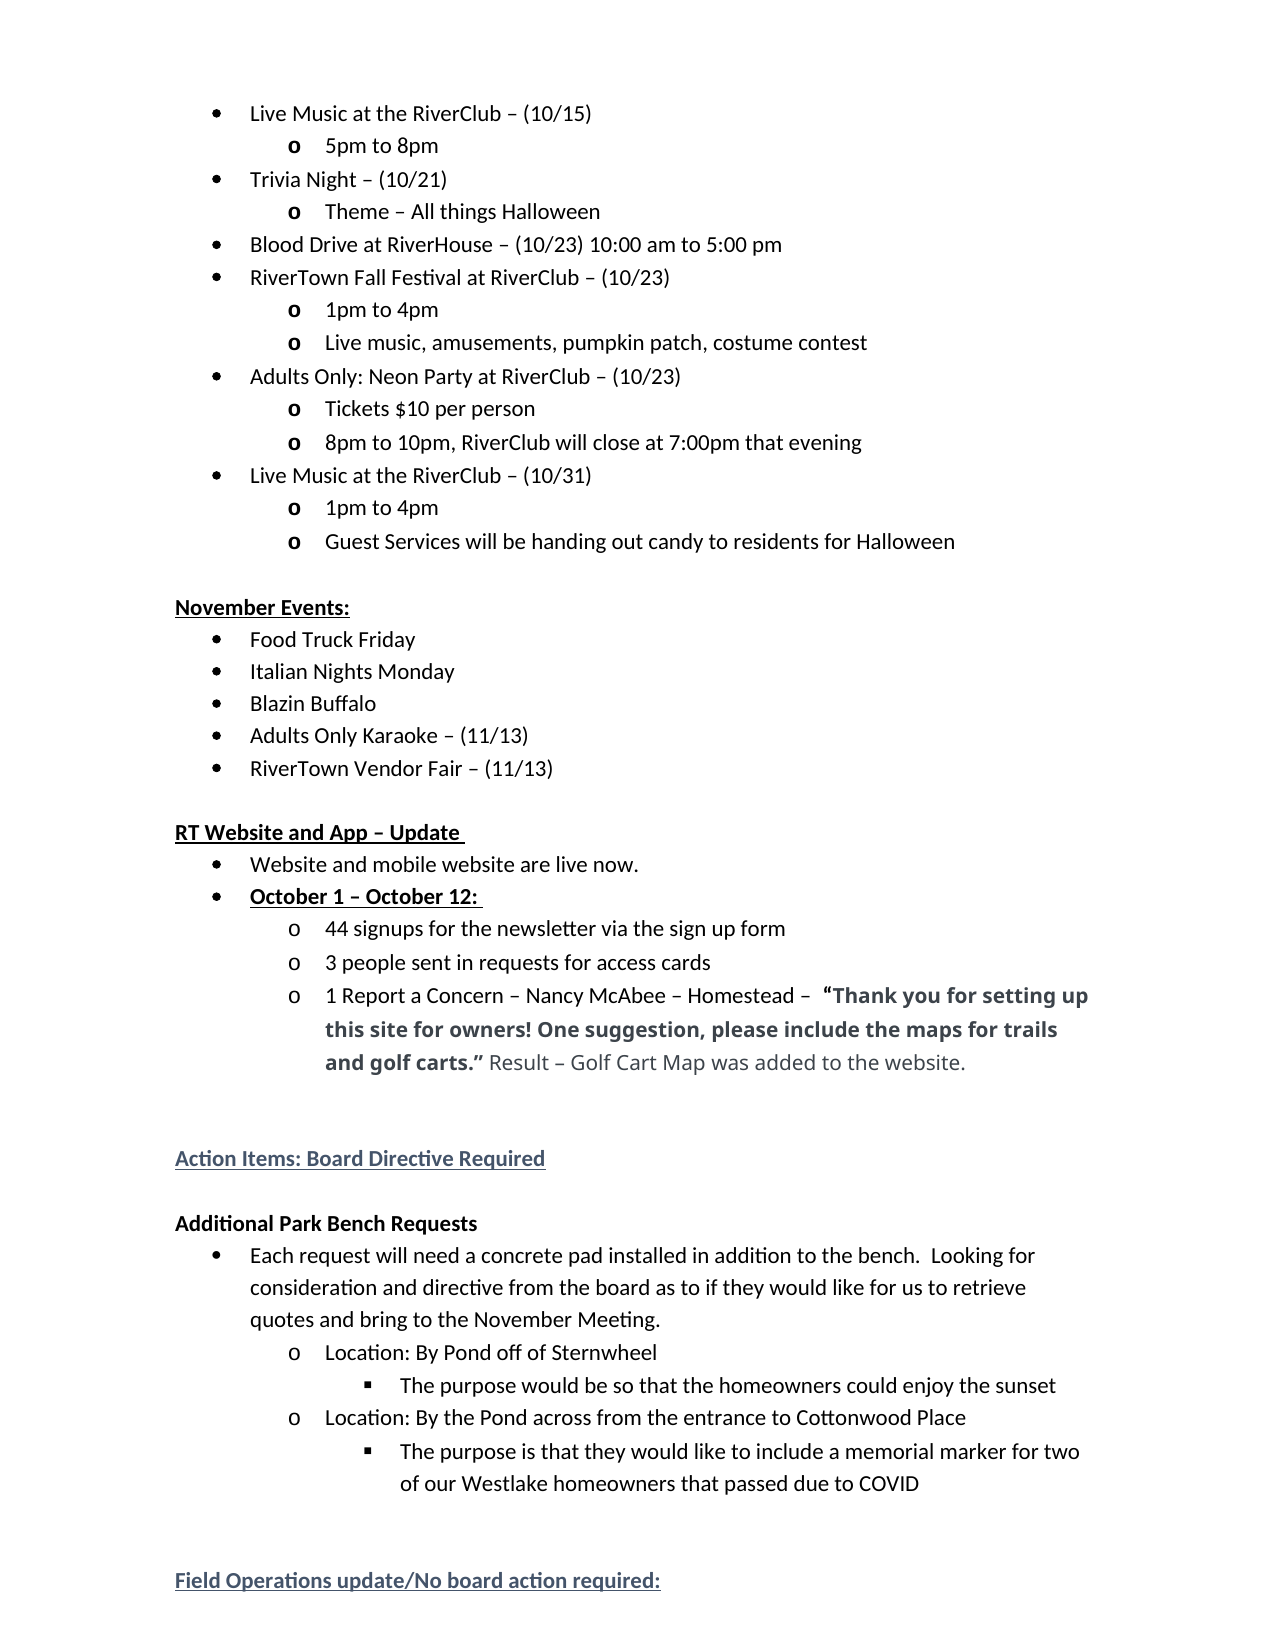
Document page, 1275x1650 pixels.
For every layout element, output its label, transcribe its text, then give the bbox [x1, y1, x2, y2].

list Location: By the Pond across from the entrance to Cottonwood Place [287, 1403, 1096, 1433]
text Additional Park Bench Requests [175, 1209, 1096, 1237]
list Theme – All things Halloween [287, 197, 1096, 226]
list Guest Services will be handing out candy to residents for Halloween [287, 527, 1096, 556]
list Website and mobile website are live now. [212, 850, 1096, 878]
list Italian Nights Monday [212, 657, 1096, 685]
list 1pm to 4pm [287, 493, 1096, 523]
list 1pm to 4pm [287, 295, 1096, 324]
list The purpose is that they would like to include a memorial marker for two of our Westlake homeowners that passed due to COVID [362, 1437, 1096, 1497]
list Live music, amusements, pumpkin patch, costume contest [287, 328, 1096, 358]
list Adults Only Karaoke – (11/13) [212, 721, 1096, 749]
list Blood Drive at RiverHouse – (10/23) 10:00 am to 5:00 pm [212, 231, 1096, 258]
list Location: By Pond off of Sternwheel [287, 1338, 1096, 1367]
list RiverTown Fall Festival at RiverClub – (10/23) [212, 263, 1096, 291]
list October 1 – October 12: [212, 882, 1096, 910]
list Live Music at the RiverClub – (10/31) [212, 461, 1096, 489]
list 1 Report a Concern – Nancy McAbee – Homestead – “Thank you for setting up this site for owners! One suggestion, please include the maps for trails and golf carts.” Result – Golf Cart Map was added to the website. [287, 982, 1096, 1076]
list RiverTown Vendor Fair – (11/13) [212, 754, 1096, 782]
list Blazin Buffalo [212, 689, 1096, 717]
list Trivia Night – (10/21) [212, 165, 1096, 193]
text Field Operations update/No board action required: [175, 1566, 1096, 1594]
list Tickets $10 per person [287, 394, 1096, 423]
list Live Music at the RiverClub – (10/15) [212, 99, 1096, 127]
list Food Truck Friday [212, 625, 1096, 653]
list 5pm to 8pm [287, 131, 1096, 160]
list 3 people sent in requests for access cards [287, 948, 1096, 977]
list Adults Only: Neon Party at RiverClub – (10/23) [212, 362, 1096, 390]
text November Events: [175, 593, 1096, 621]
text Action Items: Board Directive Required [175, 1144, 1096, 1173]
list 8pm to 10pm, RiverClub will close at 7:00pm that evening [287, 428, 1096, 457]
list The purpose would be so that the homeowners could enjoy the sunset [362, 1371, 1096, 1399]
text RT Website and App – Update [175, 818, 1096, 846]
list 44 signups for the newsletter via the sign up form [287, 914, 1096, 944]
list Each request will need a concrete pad installed in addition to the bench. Looking for consideration and directive from the board as to if they would like for us to retrieve quotes and bring to the November Meeting. [212, 1241, 1096, 1333]
